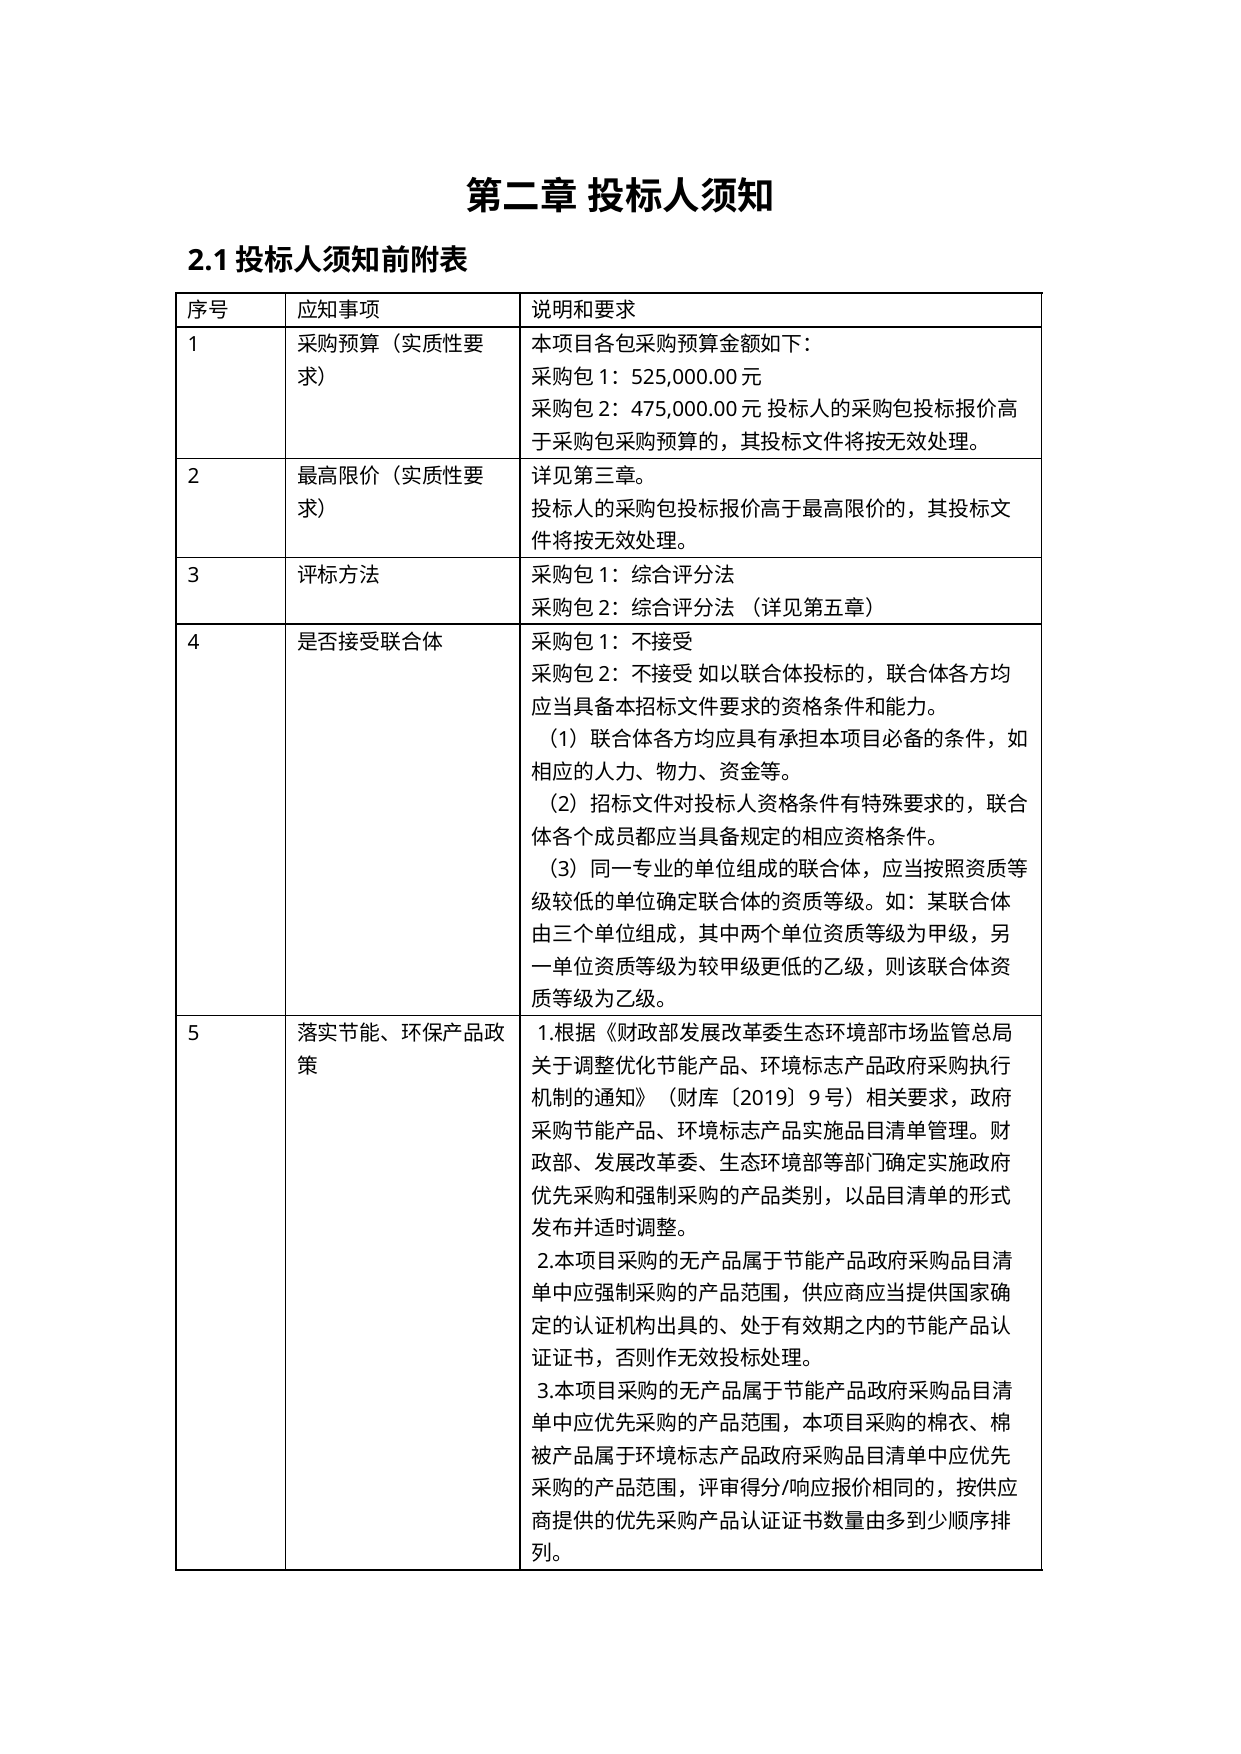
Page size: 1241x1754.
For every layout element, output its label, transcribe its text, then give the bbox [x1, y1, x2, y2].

table_cell 最高限价（实质性要求） [286, 459, 519, 557]
table_cell 评标方法 [286, 558, 519, 623]
table_header 序号 [177, 294, 285, 326]
table_header 应知事项 [286, 294, 519, 326]
text 2.1投标人须知前附表 [187, 227, 1053, 292]
table_cell 3 [177, 558, 285, 623]
table_cell 采购包1：综合评分法 采购包2：综合评分法 （详见第五章） [521, 558, 1041, 623]
table_cell 采购预算（实质性要求） [286, 328, 519, 458]
text 第二章 投标人须知 [187, 162, 1053, 227]
table_cell 采购包1：不接受 采购包2：不接受 如以联合体投标的，联合体各方均应当具备本招标文件要求的资格条件和能力。 （1）联合体各方均应具有承担本项目必备的条件，如相应的人力、物力、资金等。 （2）招标文件对投标人资格条件有特殊要求的，联合体各个成员都应当具备规定的相应资格条件。 （3）同一专业的单位组成的联合体，应当按照资质等级较低的单位确定联合体的资质等级。如：某联合体由三个单位组成，其中两个单位资质等级为甲级，另一单位资质等级为较甲级更低的乙级，则该联合体资质等级为乙级。 [521, 625, 1041, 1015]
table_cell 5 [177, 1016, 285, 1569]
table_header 说明和要求 [521, 294, 1041, 326]
table_cell 4 [177, 625, 285, 1015]
table_cell 本项目各包采购预算金额如下： 采购包1：525,000.00元 采购包2：475,000.00元 投标人的采购包投标报价高于采购包采购预算的，其投标文件将按无效处理。 [521, 328, 1041, 458]
table_cell 是否接受联合体 [286, 625, 519, 1015]
table_cell 1.根据《财政部发展改革委生态环境部市场监管总局关于调整优化节能产品、环境标志产品政府采购执行机制的通知》（财库〔2019〕9号）相关要求，政府采购节能产品、环境标志产品实施品目清单管理。财政部、发展改革委、生态环境部等部门确定实施政府优先采购和强制采购的产品类别，以品目清单的形式发布并适时调整。 2.本项目采购的无产品属于节能产品政府采购品目清单中应强制采购的产品范围，供应商应当提供国家确定的认证机构出具的、处于有效期之内的节能产品认证证书，否则作无效投标处理。 3.本项目采购的无产品属于节能产品政府采购品目清单中应优先采购的产品范围，本项目采购的棉衣、棉被产品属于环境标志产品政府采购品目清单中应优先采购的产品范围，评审得分/响应报价相同的，按供应商提供的优先采购产品认证证书数量由多到少顺序排列。 [521, 1016, 1041, 1569]
table_cell 详见第三章。 投标人的采购包投标报价高于最高限价的，其投标文件将按无效处理。 [521, 459, 1041, 557]
table_cell 1 [177, 328, 285, 458]
table_cell 2 [177, 459, 285, 557]
table_cell 落实节能、环保产品政策 [286, 1016, 519, 1569]
